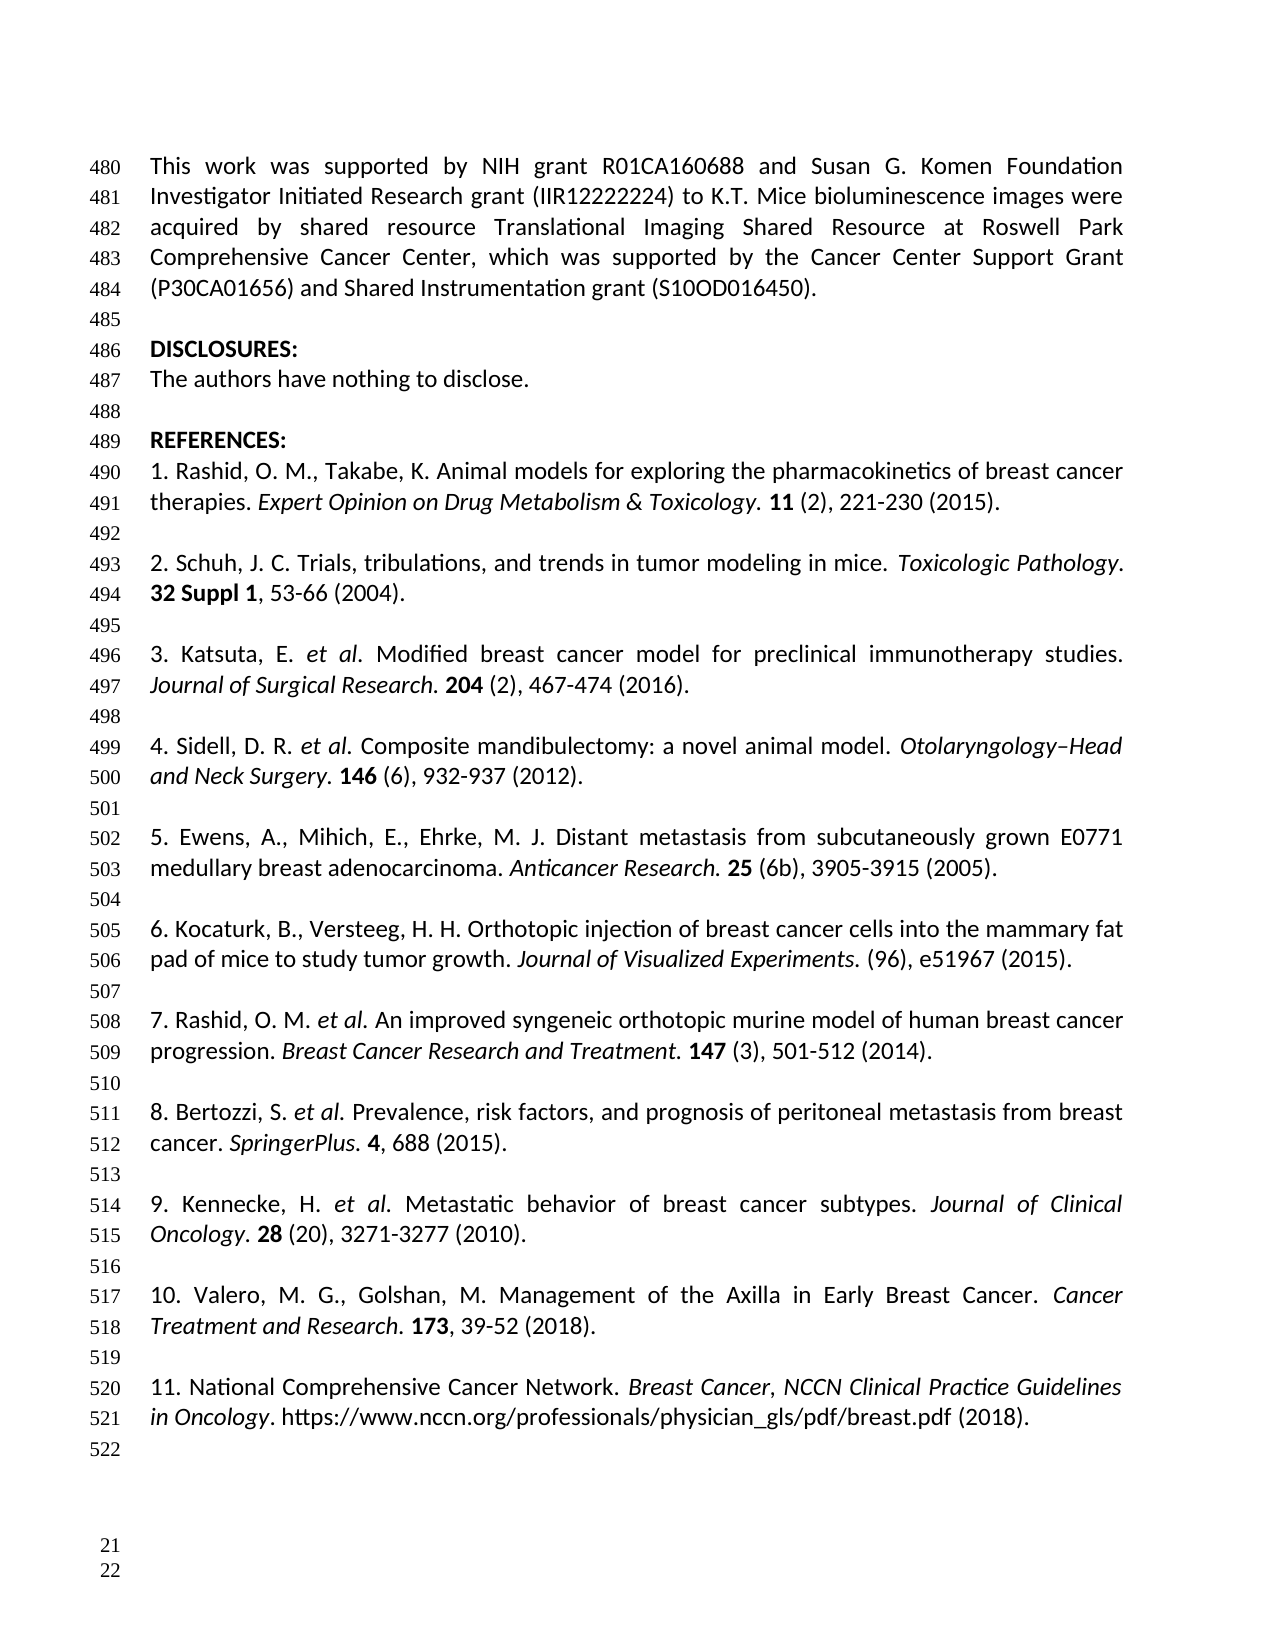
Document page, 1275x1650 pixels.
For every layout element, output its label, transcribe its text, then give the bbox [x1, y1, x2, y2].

text 7. Rashid, O. M. et al. An improved syngeneic orthotopic murine model of human breast cancer progression. Breast Cancer Research and Treatment. 147 (3), 501-512 (2014). [150, 1004, 1125, 1066]
text 8. Bertozzi, S. et al. Prevalence, risk factors, and prognosis of peritoneal metastasis from breast cancer. SpringerPlus. 4, 688 (2015). [150, 1096, 1125, 1157]
text 9. Kennecke, H. et al. Metastatic behavior of breast cancer subtypes. Journal of Clinical Oncology. 28 (20), 3271-3277 (2010). [150, 1188, 1125, 1249]
text 11. National Comprehensive Cancer Network. Breast Cancer, NCCN Clinical Practice Guidelines in Oncology. https://www.nccn.org/professionals/physician_gls/pdf/breast.pdf (2018). [150, 1371, 1125, 1432]
text REFERENCES: [150, 425, 1125, 455]
text 4. Sidell, D. R. et al. Composite mandibulectomy: a novel animal model. Otolaryngology–Head and Neck Surgery. 146 (6), 932-937 (2012). [150, 730, 1125, 791]
text 2. Schuh, J. C. Trials, tribulations, and trends in tumor modeling in mice. Toxicologic Pathology. 32 Suppl 1, 53-66 (2004). [150, 547, 1125, 608]
text The authors have nothing to disclose. [150, 364, 1125, 394]
text 1. Rashid, O. M., Takabe, K. Animal models for exploring the pharmacokinetics of breast cancer therapies. Expert Opinion on Drug Metabolism & Toxicology. 11 (2), 221-230 (2015). [150, 455, 1125, 516]
text 10. Valero, M. G., Golshan, M. Management of the Axilla in Early Breast Cancer. Cancer Treatment and Research. 173, 39-52 (2018). [150, 1279, 1125, 1340]
text 5. Ewens, A., Mihich, E., Ehrke, M. J. Distant metastasis from subcutaneously grown E0771 medullary breast adenocarcinoma. Anticancer Research. 25 (6b), 3905-3915 (2005). [150, 821, 1125, 882]
text 6. Kocaturk, B., Versteeg, H. H. Orthotopic injection of breast cancer cells into the mammary fat pad of mice to study tumor growth. Journal of Visualized Experiments. (96), e51967 (2015). [150, 913, 1125, 974]
text This work was supported by NIH grant R01CA160688 and Susan G. Komen Foundation Investigator Initiated Research grant (IIR12222224) to K.T. Mice bioluminescence images were acquired by shared resource Translational Imaging Shared Resource at Roswell Park Comprehensive Cancer Center, which was supported by the Cancer Center Support Grant (P30CA01656) and Shared Instrumentation grant (S10OD016450). [150, 150, 1125, 303]
text 3. Katsuta, E. et al. Modified breast cancer model for preclinical immunotherapy studies. Journal of Surgical Research. 204 (2), 467-474 (2016). [150, 638, 1125, 699]
text DISCLOSURES: [150, 333, 1125, 364]
